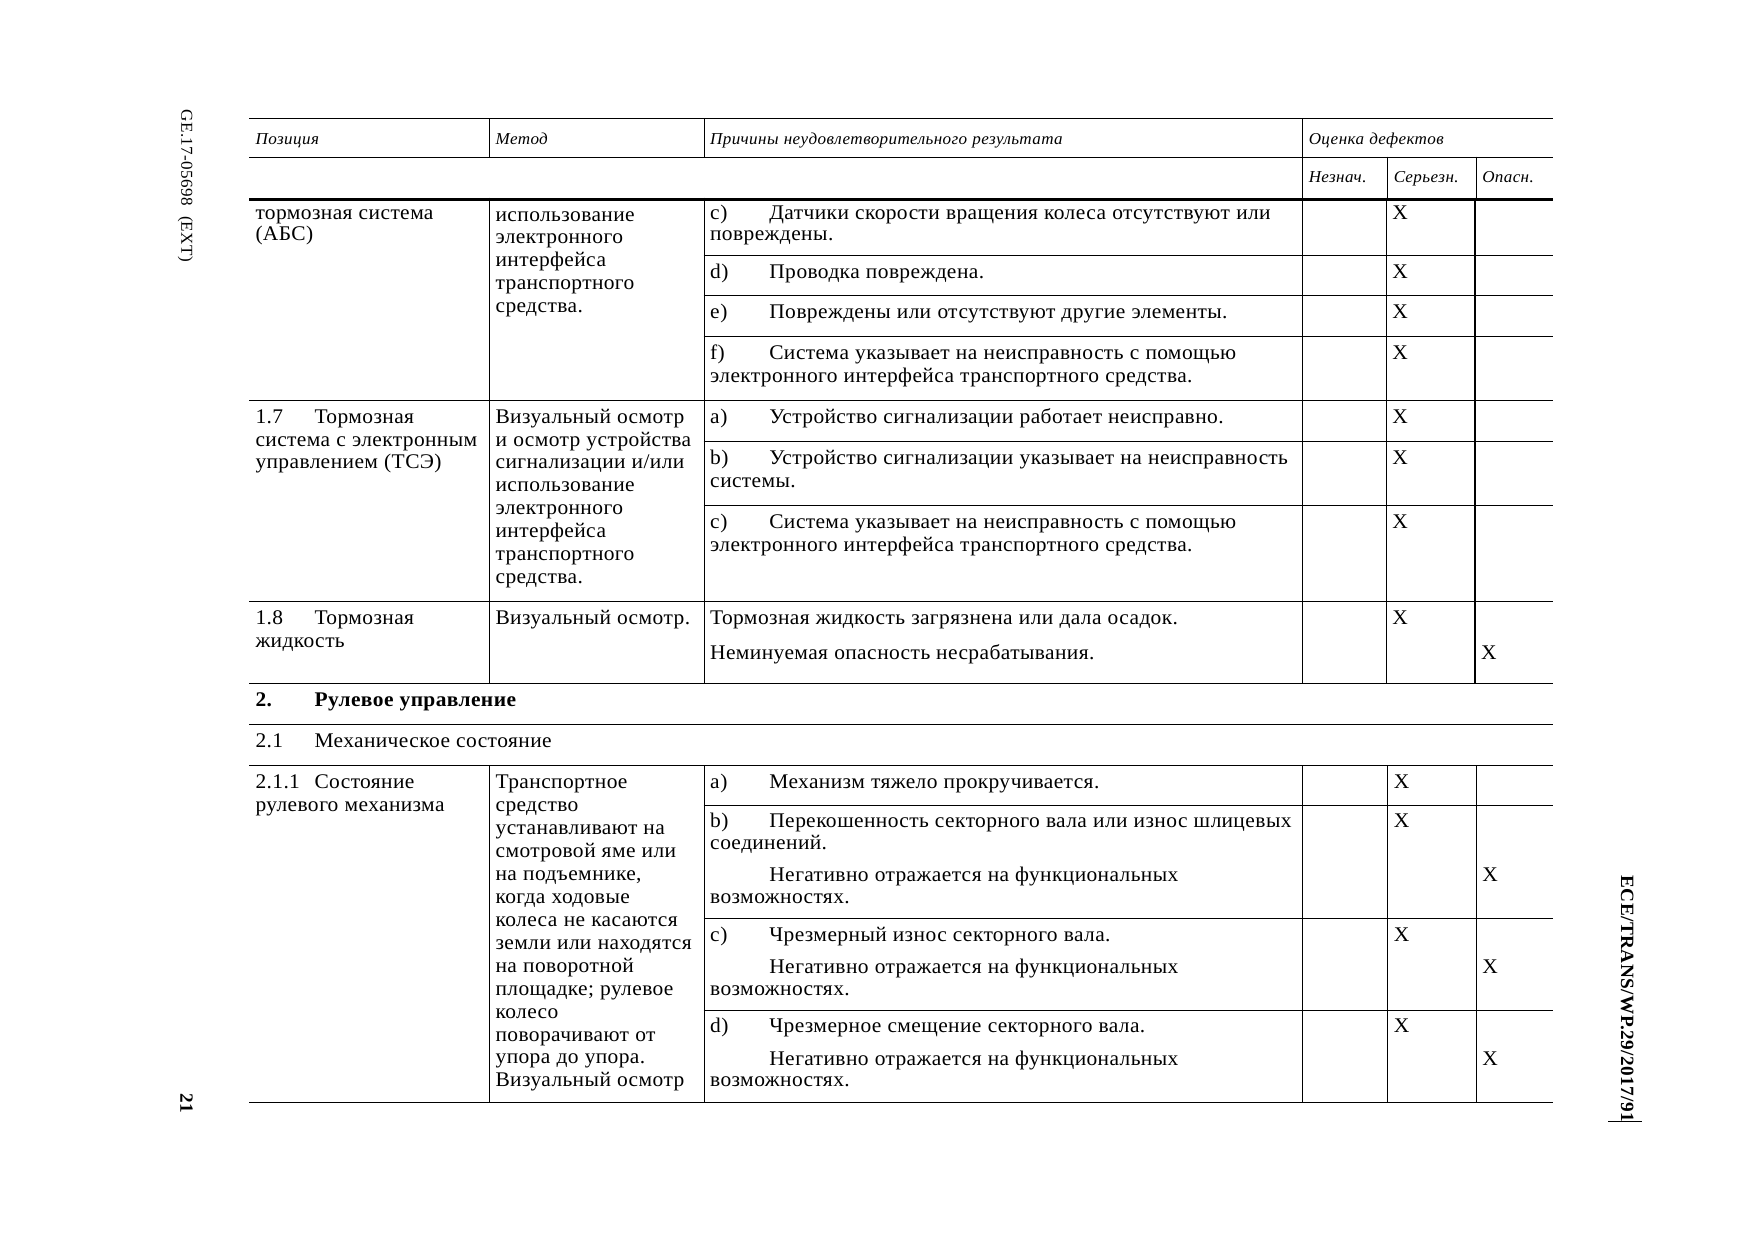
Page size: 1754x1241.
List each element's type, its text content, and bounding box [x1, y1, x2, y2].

table_cell Тормозная жидкость загрязнена или дала осадок. Неминуемая опасность несрабатывания. [705, 602, 1302, 683]
table_cell X [1387, 442, 1474, 504]
table_cell X [1387, 506, 1474, 601]
table_cell c) Датчики скорости вращения колеса отсутствуют или повреждены. [705, 201, 1302, 255]
table_cell X [1388, 806, 1476, 918]
table_cell X [1388, 1011, 1476, 1102]
table_cell X [1387, 401, 1474, 441]
table_cell [1477, 766, 1553, 805]
table_cell X [1387, 337, 1474, 399]
table_cell [1303, 256, 1386, 295]
table_cell [1476, 506, 1553, 601]
table_cell a) Устройство сигнализации работает неисправно. [705, 401, 1302, 441]
table_cell [1303, 337, 1386, 399]
table_cell d) Проводка повреждена. [705, 256, 1302, 295]
table_cell [1303, 1011, 1387, 1102]
table_cell [1303, 766, 1387, 805]
table_cell [1303, 442, 1386, 504]
table_cell d) Чрезмерное смещение секторного вала. Негативно отражается на функциональных возможностях. [705, 1011, 1302, 1102]
table_cell X [1387, 602, 1474, 683]
table_cell Незнач. [1303, 158, 1387, 197]
table_cell [1476, 256, 1553, 295]
table_cell X [1477, 1011, 1553, 1102]
table_cell [1476, 337, 1553, 399]
table_cell b) Перекошенность секторного вала или износ шлицевых соединений. Негативно отражается на функциональных возможностях. [705, 806, 1302, 918]
table_cell X [1477, 806, 1553, 918]
table_cell a) Механизм тяжело прокручивается. [705, 766, 1302, 805]
table_cell f) Система указывает на неисправность с помощью электронного интерфейса транспортного средства. [705, 337, 1302, 399]
table_cell [1476, 296, 1553, 336]
table_cell b) Устройство сигнализации указывает на неисправность системы. [705, 442, 1302, 504]
table_cell Визуальный осмотр и осмотр устройства сигнализации и/или использование электронного интерфейса транспортного средства. [490, 401, 704, 601]
table_cell X [1388, 766, 1476, 805]
table_cell Серьезн. [1388, 158, 1476, 197]
table_cell e) Повреждены или отсутствуют другие элементы. [705, 296, 1302, 336]
table_cell [1303, 401, 1386, 441]
table_cell X [1476, 602, 1553, 683]
table_header Позиция [249, 119, 489, 157]
table_cell X [1388, 919, 1476, 1010]
table_cell [1476, 442, 1553, 504]
table_cell 1.7 Тормозная система с электронным управлением (ТСЭ) [249, 401, 489, 601]
table_cell [1303, 602, 1386, 683]
table_cell [1303, 296, 1386, 336]
table_cell [1303, 919, 1387, 1010]
table_header Оценка дефектов [1303, 119, 1553, 157]
table_cell X [1387, 296, 1474, 336]
table_header Метод [490, 119, 704, 157]
table_cell X [1477, 919, 1553, 1010]
table_cell 2.1 Механическое состояние [249, 725, 1553, 765]
table_cell [1303, 201, 1386, 255]
table_header Причины неудовлетворительного результата [705, 119, 1302, 157]
table_cell [1476, 401, 1553, 441]
table_cell 1.8 Тормозная жидкость [249, 602, 489, 683]
table_cell [1303, 806, 1387, 918]
table_cell Визуальный осмотр. [490, 602, 704, 683]
table_cell 2.1.1 Состояние рулевого механизма [249, 766, 489, 1102]
table_cell c) Чрезмерный износ секторного вала. Негативно отражается на функциональных возможностях. [705, 919, 1302, 1010]
table_cell 2. Рулевое управление [249, 684, 1553, 724]
table_cell Опасн. [1477, 158, 1553, 197]
table_cell [1476, 201, 1553, 255]
table_cell Транспортное средство устанавливают на смотровой яме или на подъемнике, когда ходовые колеса не касаются земли или находятся на поворотной площадке; рулевое колесо поворачивают от упора до упора. Визуальный осмотр работы рулевого механизма. [490, 766, 704, 1102]
table_cell c) Система указывает на неисправность с помощью электронного интерфейса транспортного средства. [705, 506, 1302, 601]
table_cell X [1387, 201, 1474, 255]
table_cell X [1387, 256, 1474, 295]
table_cell [1303, 506, 1386, 601]
table_cell [249, 158, 1302, 197]
